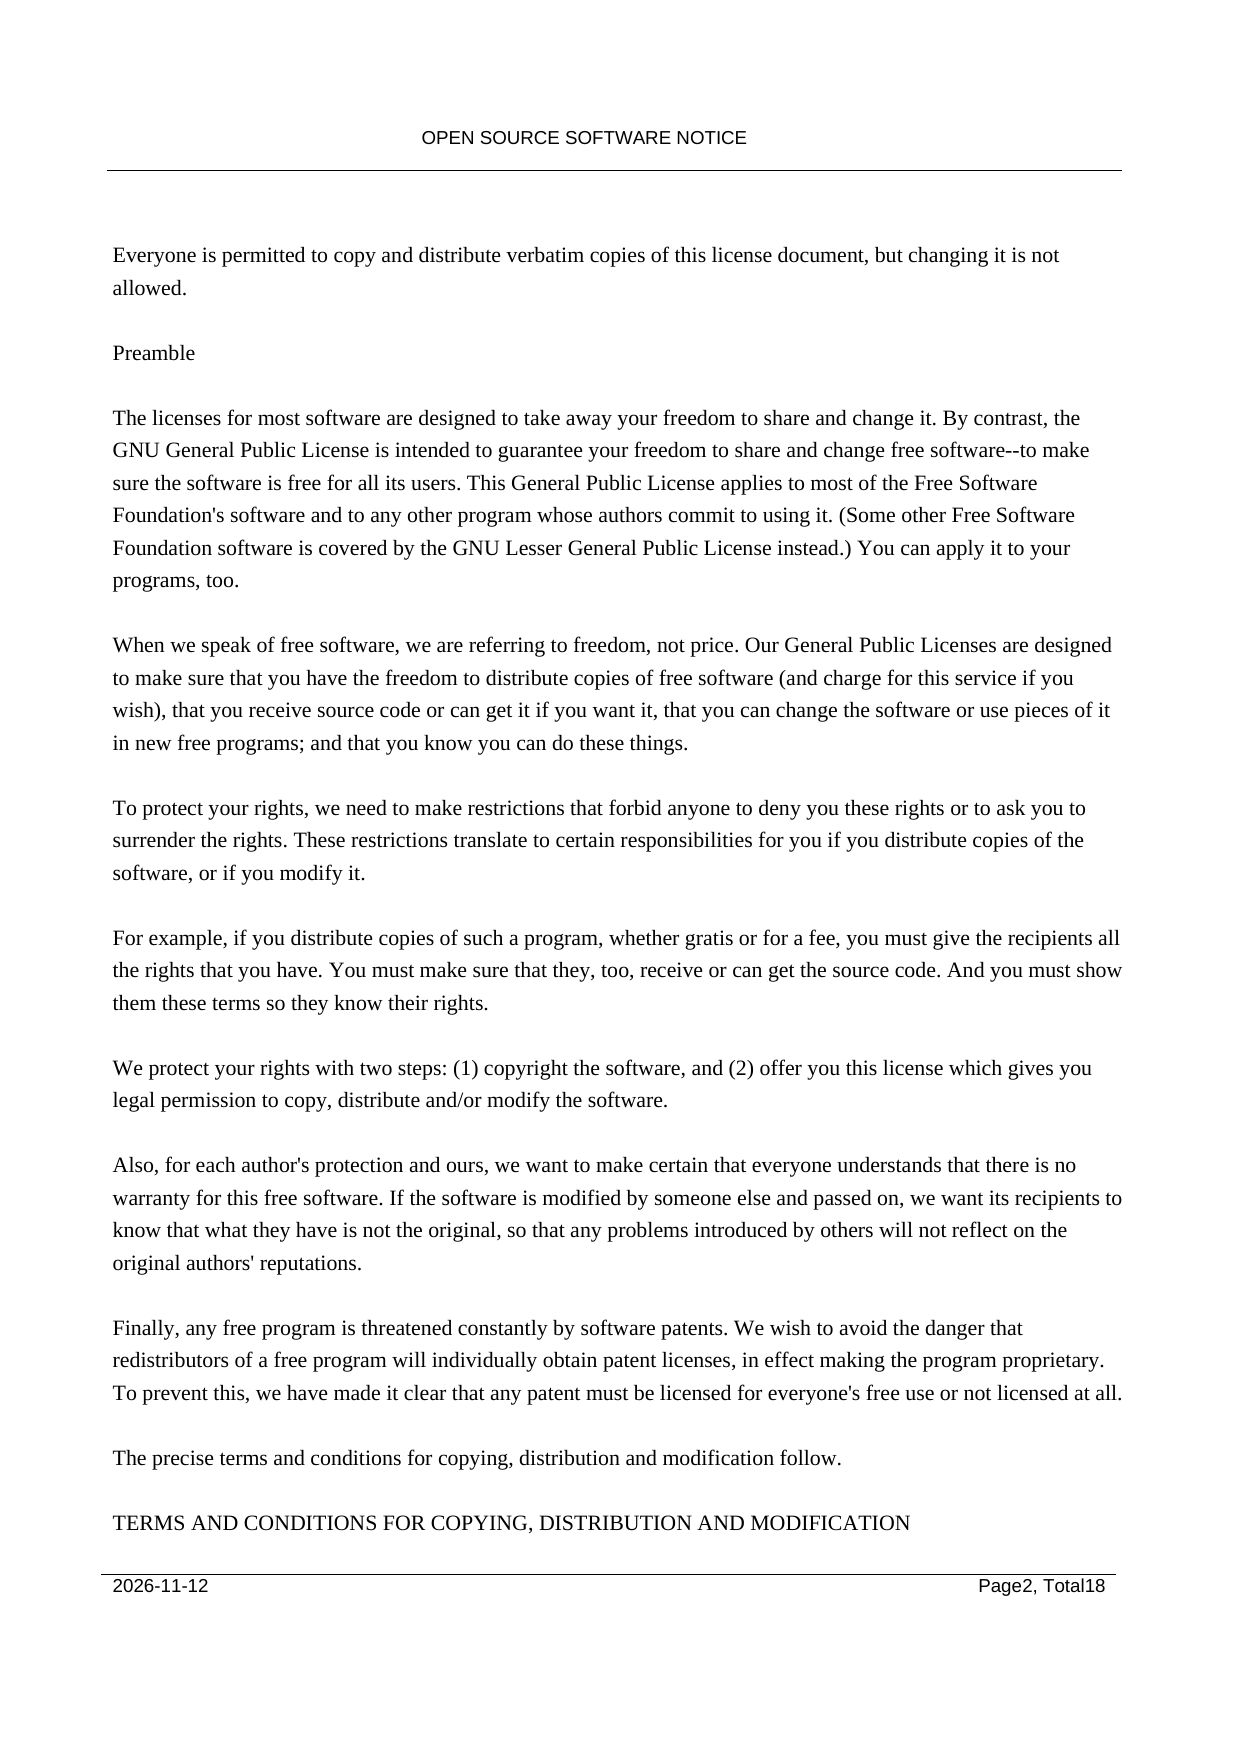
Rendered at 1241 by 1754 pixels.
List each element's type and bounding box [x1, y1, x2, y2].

text [112, 206, 1128, 1539]
